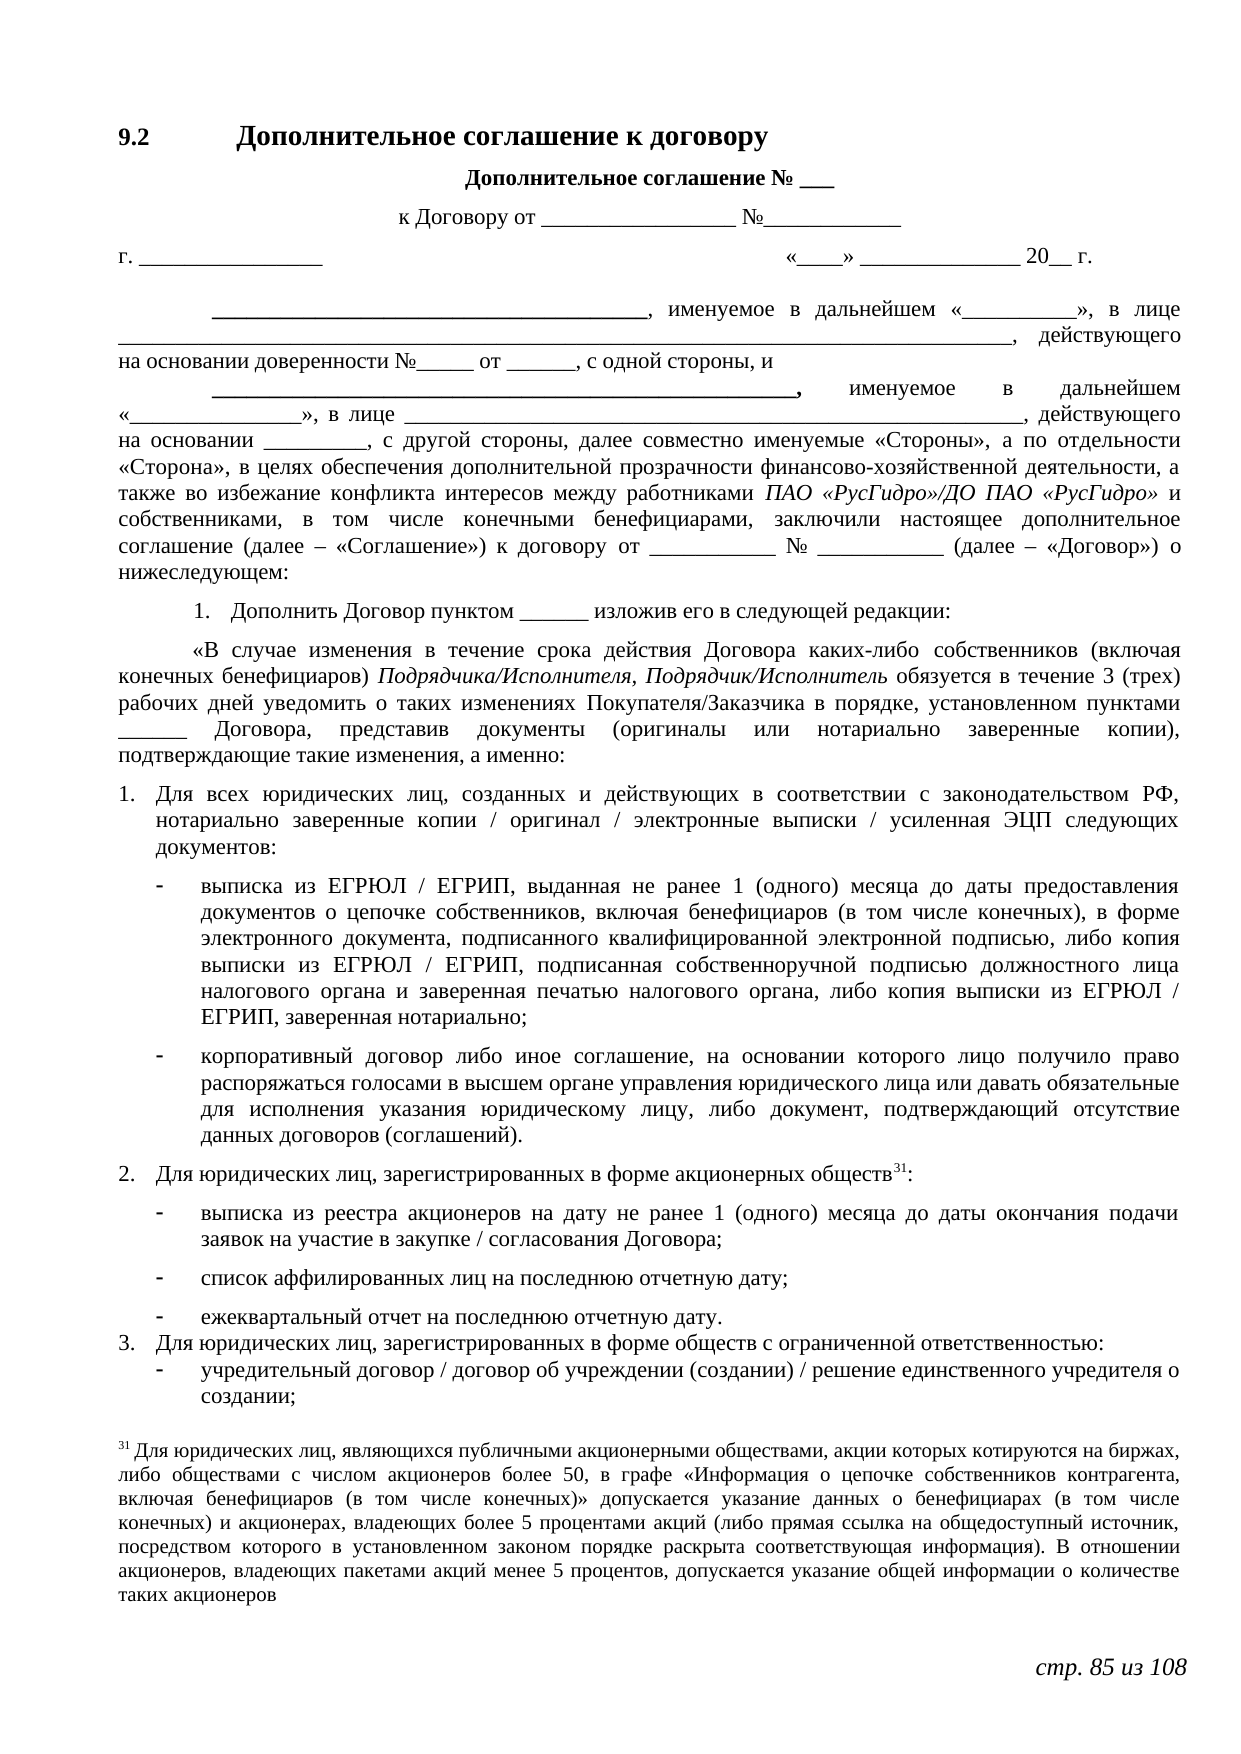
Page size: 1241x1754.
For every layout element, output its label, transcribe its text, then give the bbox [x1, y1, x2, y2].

text г. ________________ «____» ______________ 20__ г. [118, 242, 1181, 268]
text Дополнительное соглашение № ___ [118, 164, 1181, 191]
list корпоративный договор либо иное соглашение, на основании которого лицо получило право распоряжаться голосами в высшем органе управления юридического лица или давать обязательные для исполнения указания юридическому лицу, либо документ, подтверждающий отсутствие данных договоров (соглашений). [156, 1042, 1181, 1148]
subtitle Дополнительное соглашение к договору [118, 118, 1181, 152]
text ___________________________________________________, именуемое в дальнейшем «_______________», в лице ______________________________________________________, действующего на основании _________, с другой стороны, далее совместно именуемые «Стороны», а по отдельности «Сторона», в целях обеспечения дополнительной прозрачности финансово-хозяйственной деятельности, а также во избежание конфликта интересов между работниками ПАО «РусГидро»/ДО ПАО «РусГидро» и собственниками, в том числе конечными бенефициарами, заключили настоящее дополнительное соглашение (далее – «Соглашение») к договору от ___________ № ___________ (далее – «Договор») о нижеследующем: [118, 374, 1181, 584]
text «В случае изменения в течение срока действия Договора каких-либо собственников (включая конечных бенефициаров) Подрядчика/Исполнителя, Подрядчик/Исполнитель обязуется в течение 3 (трех) рабочих дней уведомить о таких изменениях Покупателя/Заказчика в порядке, установленном пунктами ______ Договора, представив документы (оригиналы или нотариально заверенные копии), подтверждающие такие изменения, а именно: [118, 636, 1181, 768]
list Для юридических лиц, зарегистрированных в форме акционерных обществ: [118, 1160, 1181, 1187]
list выписка из ЕГРЮЛ / ЕГРИП, выданная не ранее 1 (одного) месяца до даты предоставления документов о цепочке собственников, включая бенефициаров (в том числе конечных), в форме электронного документа, подписанного квалифицированной электронной подписью, либо копия выписки из ЕГРЮЛ / ЕГРИП, подписанная собственноручной подписью должностного лица налогового органа и заверенная печатью налогового органа, либо копия выписки из ЕГРЮЛ / ЕГРИП, заверенная нотариально; [156, 872, 1181, 1030]
text к Договору от _________________ №____________ [118, 203, 1181, 229]
list Для юридических лиц, зарегистрированных в форме обществ с ограниченной ответственностью: [118, 1329, 1181, 1356]
list Для всех юридических лиц, созданных и действующих в соответствии с законодательством РФ, нотариально заверенные копии / оригинал / электронные выписки / усиленная ЭЦП следующих документов: [118, 780, 1181, 859]
list выписка из реестра акционеров на дату не ранее 1 (одного) месяца до даты окончания подачи заявок на участие в закупке / согласования Договора; [156, 1199, 1181, 1252]
list учредительный договор / договор об учреждении (создании) / решение единственного учредителя о создании; [156, 1356, 1181, 1408]
text ______________________________________, именуемое в дальнейшем «__________», в лице ______________________________________________________________________________, действующего на основании доверенности №_____ от ______, с одной стороны, и [118, 294, 1181, 374]
list Дополнить Договор пунктом ______ изложив его в следующей редакции: [193, 597, 1181, 623]
list ежеквартальный отчет на последнюю отчетную дату. [156, 1303, 1181, 1329]
list список аффилированных лиц на последнюю отчетную дату; [156, 1264, 1181, 1291]
